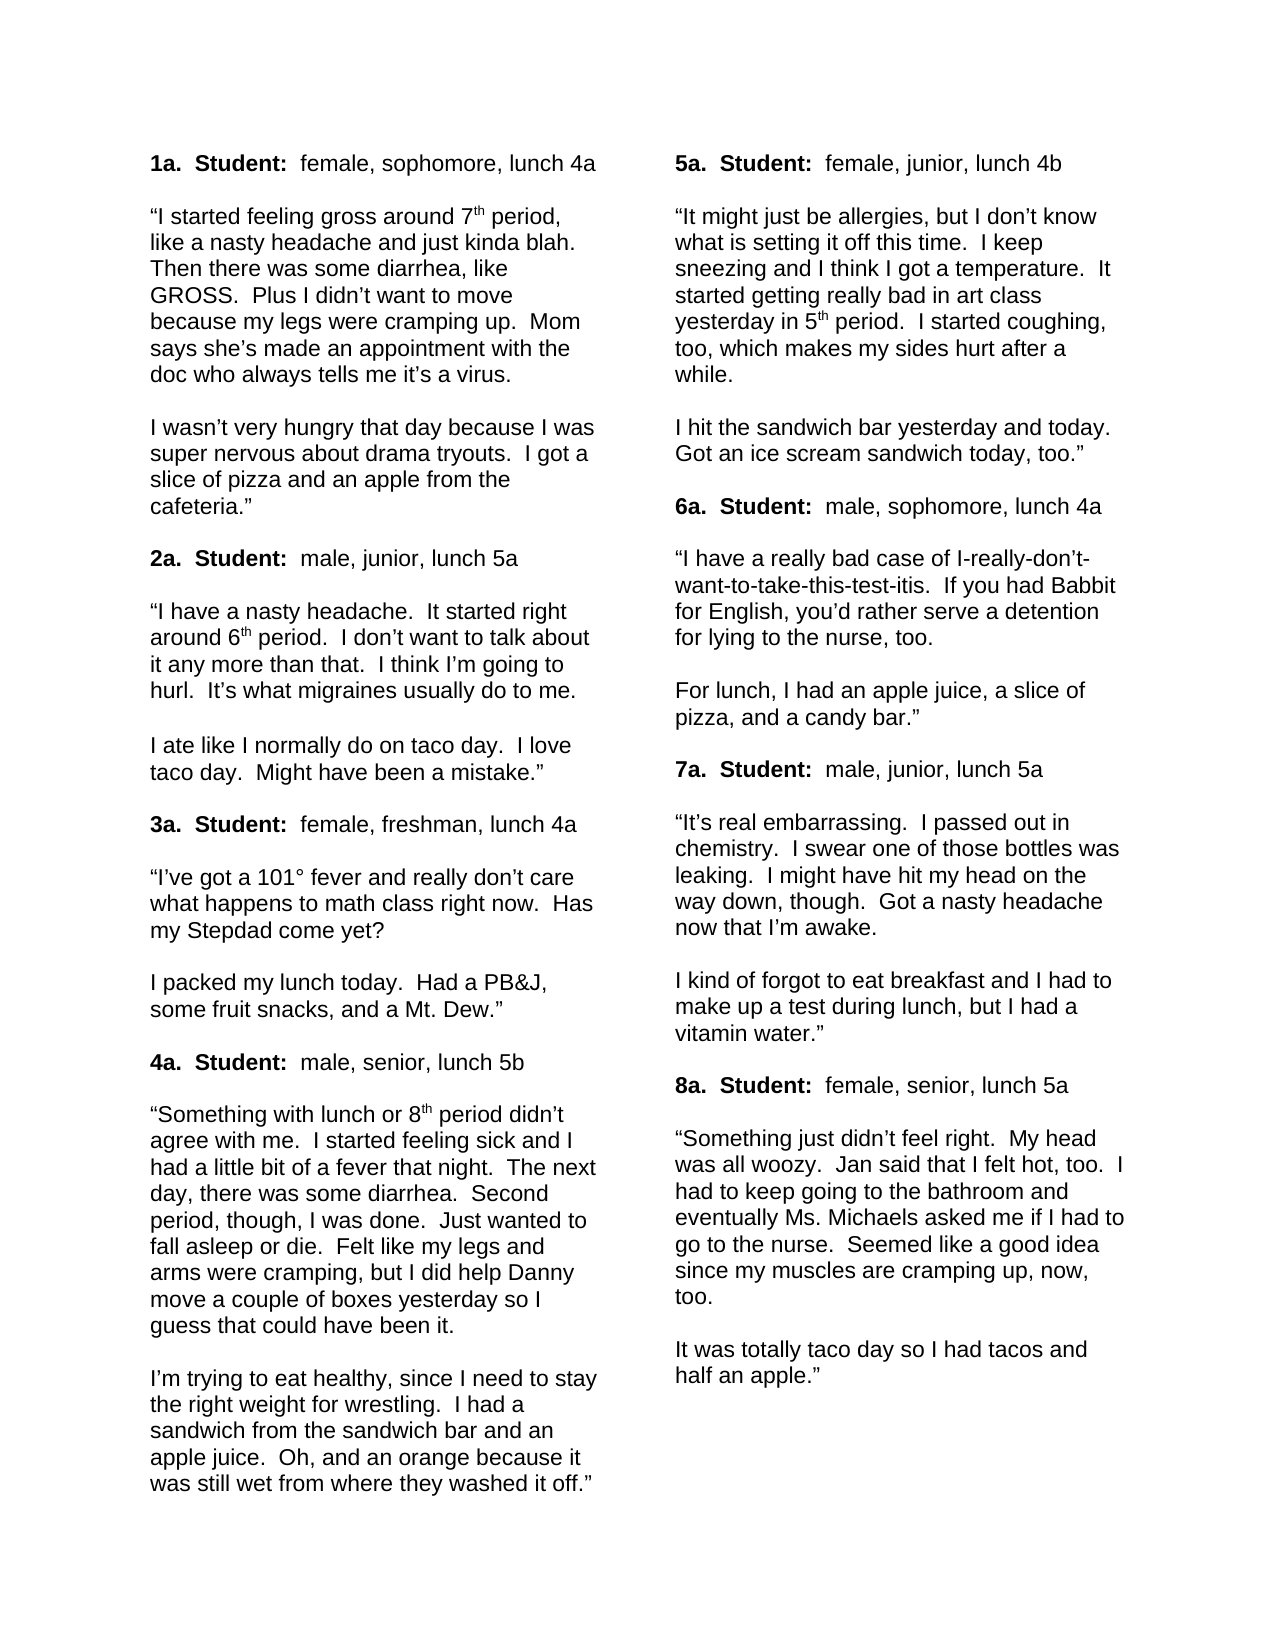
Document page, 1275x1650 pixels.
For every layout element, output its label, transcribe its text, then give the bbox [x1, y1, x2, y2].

text 6a. Student: male, sophomore, lunch 4a [675, 493, 1125, 519]
text “I started feeling gross around 7th period, like a nasty headache and just kinda blah. Then there was some diarrhea, like GROSS. Plus I didn’t want to move because my legs were cramping up. Mom says she’s made an appointment with the doc who always tells me it’s a virus. [150, 203, 600, 387]
text It was totally taco day so I had tacos and half an apple.” [675, 1336, 1125, 1389]
text I kind of forgot to eat breakfast and I had to make up a test during lunch, but I had a vitamin water.” [675, 967, 1125, 1046]
text 4a. Student: male, senior, lunch 5b [150, 1048, 600, 1075]
text “It’s real embarrassing. I passed out in chemistry. I swear one of those bottles was leaking. I might have hit my head on the way down, though. Got a nasty headache now that I’m awake. [675, 809, 1125, 941]
text “It might just be allergies, but I don’t know what is setting it off this time. I keep sneezing and I think I got a temperature. It started getting really bad in art class yesterday in 5th period. I started coughing, too, which makes my sides hurt after a while. [675, 203, 1125, 387]
text “Something just didn’t feel right. My head was all woozy. Jan said that I felt hot, too. I had to keep going to the bathroom and eventually Ms. Michaels asked me if I had to go to the nurse. Seemed like a good idea since my muscles are cramping up, now, too. [675, 1125, 1125, 1309]
text 3a. Student: female, freshman, lunch 4a [150, 811, 600, 838]
text I wasn’t very hungry that day because I was super nervous about drama tryouts. I got a slice of pizza and an apple from the cafeteria.” [150, 413, 600, 519]
text I hit the sandwich bar yesterday and today. Got an ice scream sandwich today, too.” [675, 413, 1125, 466]
text I packed my lunch today. Had a PB&J, some fruit snacks, and a Mt. Dew.” [150, 969, 600, 1022]
text 5a. Student: female, junior, lunch 4b [675, 150, 1125, 176]
text For lunch, I had an apple juice, a slice of pizza, and a candy bar.” [675, 677, 1125, 730]
text “I’ve got a 101° fever and really don’t care what happens to math class right now. Has my Stepdad come yet? [150, 864, 600, 943]
text I’m trying to eat healthy, since I need to stay the right weight for wrestling. I had a sandwich from the sandwich bar and an apple juice. Oh, and an orange because it was still wet from where they washed it off.” [150, 1365, 600, 1496]
text “I have a really bad case of I-really-don’t-want-to-take-this-test-itis. If you had Babbit for English, you’d rather serve a detention for lying to the nurse, too. [675, 545, 1125, 651]
text 1a. Student: female, sophomore, lunch 4a [150, 150, 600, 176]
text 8a. Student: female, senior, lunch 5a [675, 1072, 1125, 1099]
text 7a. Student: male, junior, lunch 5a [675, 756, 1125, 782]
text “I have a nasty headache. It started right around 6th period. I don’t want to talk about it any more than that. I think I’m going to hurl. It’s what migraines usually do to me. [150, 598, 600, 703]
text I ate like I normally do on taco day. I love taco day. Might have been a mistake.” [150, 732, 600, 785]
text “Something with lunch or 8th period didn’t agree with me. I started feeling sick and I had a little bit of a fever that night. The next day, there was some diarrhea. Second period, though, I was done. Just wanted to fall asleep or die. Felt like my legs and arms were cramping, but I did help Danny move a couple of boxes yesterday so I guess that could have been it. [150, 1101, 600, 1338]
text 2a. Student: male, junior, lunch 5a [150, 545, 600, 572]
